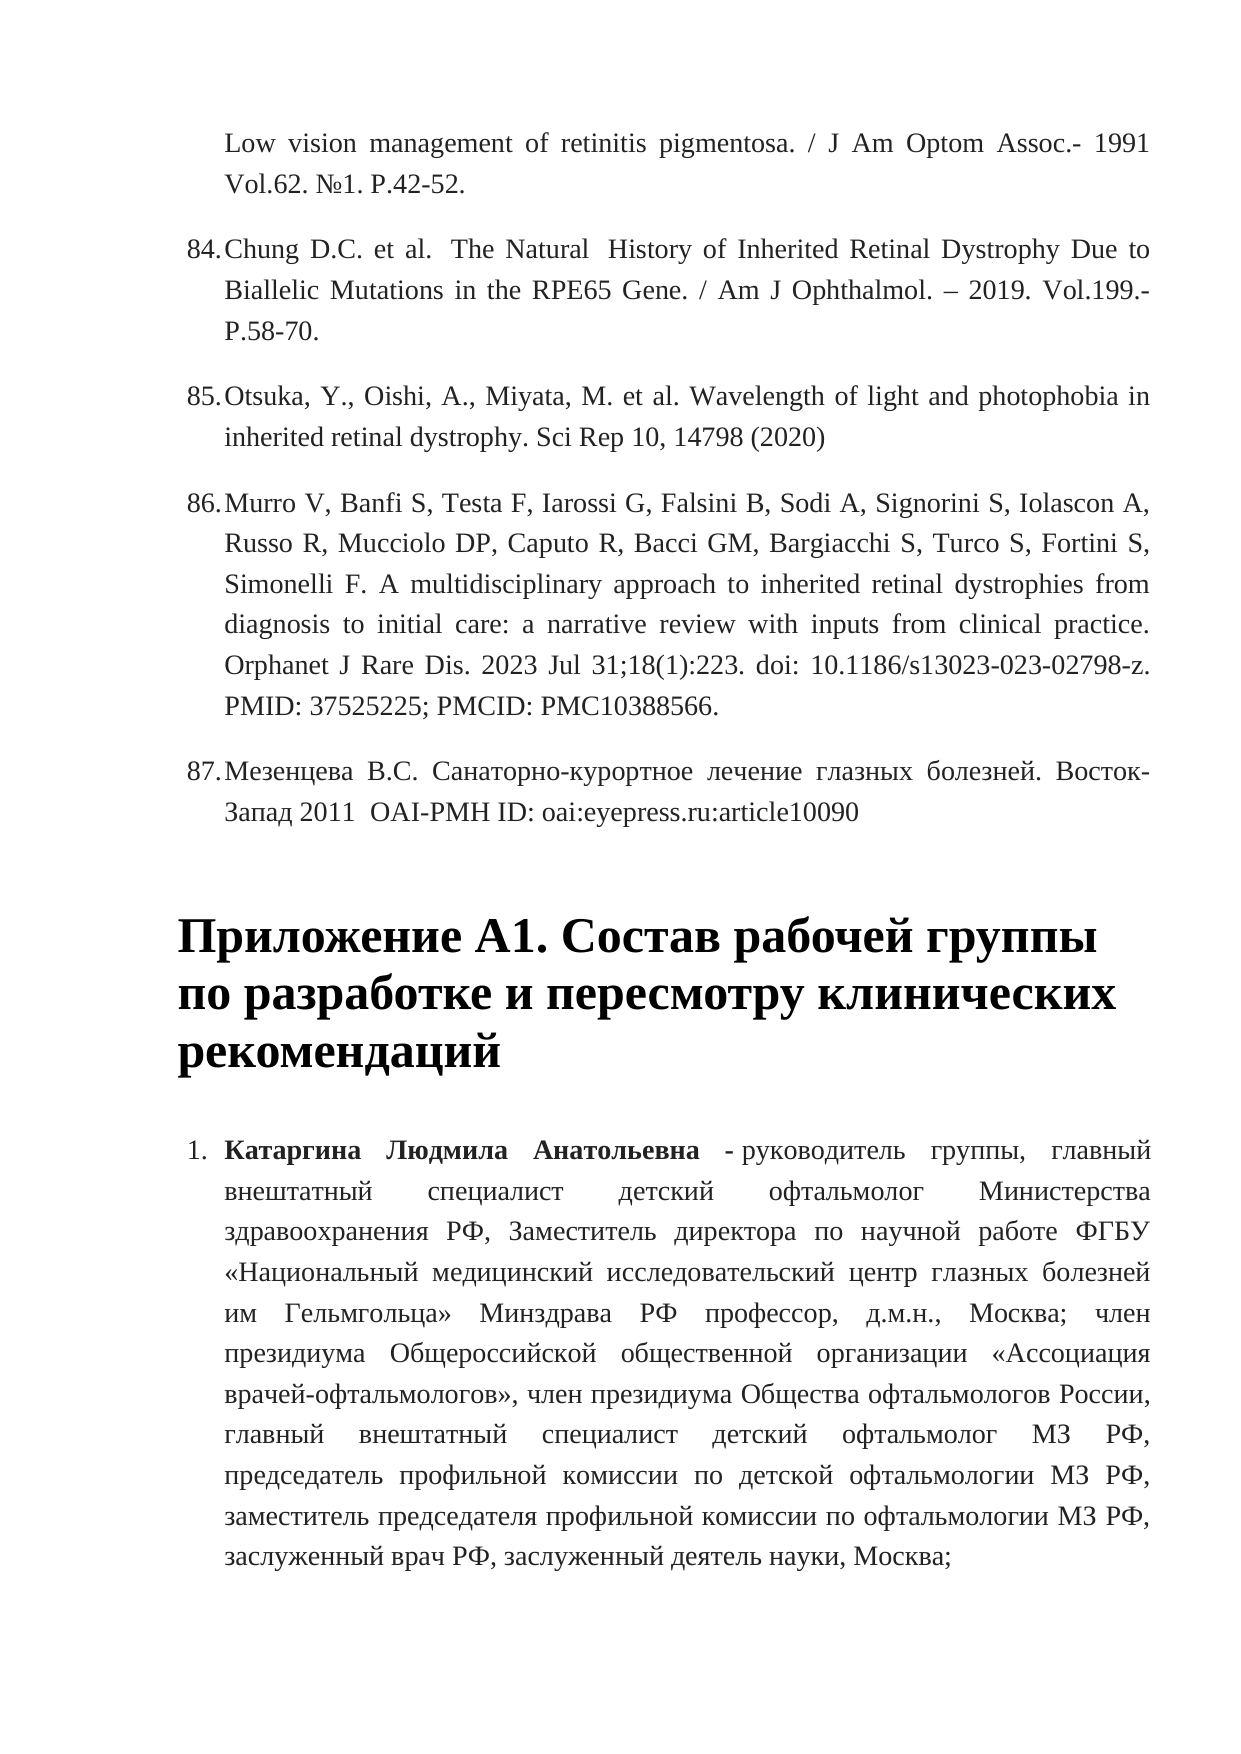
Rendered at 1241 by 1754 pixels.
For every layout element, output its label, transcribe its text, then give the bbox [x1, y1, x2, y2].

text Приложение А1. Состав рабочей группы по разработке и пересмотру клинических рекомендаций [177, 906, 1152, 1078]
list Murro V, Banfi S, Testa F, Iarossi G, Falsini B, Sodi A, Signorini S, Iolascon A, Russo R, Mucciolo DP, Caputo R, Bacci GM, Bargiacchi S, Turco S, Fortini S, Simonelli F. A multidisciplinary approach to inherited retinal dystrophies from diagnosis to initial care: a narrative review with inputs from clinical practice. Orphanet J Rare Dis. 2023 Jul 31;18(1):223. doi: 10.1186/s13023-023-02798-z. PMID: 37525225; PMCID: PMC10388566. [187, 477, 1152, 721]
list Катаргина Людмила Анатольевна - руководитель группы, главный внештатный специалист детский офтальмолог Министерства здравоохранения РФ, Заместитель директора по научной работе ФГБУ «Национальный медицинский исследовательский центр глазных болезней им Гельмгольца» Минздрава РФ профессор, д.м.н., Москва; член президиума Общероссийской общественной организации «Ассоциация врачей-офтальмологов», член президиума Общества офтальмологов России, главный внештатный специалист детский офтальмолог МЗ РФ, председатель профильной комиссии по детской офтальмологии МЗ РФ, заместитель председателя профильной комиссии по офтальмологии МЗ РФ, заслуженный врач РФ, заслуженный деятель науки, Москва; [187, 1125, 1152, 1572]
list Мезенцева В.С. Санаторно-курортное лечение глазных болезней. Восток-Запад 2011 OAI-PMH ID: oai:eyepress.ru:article10090 [187, 746, 1152, 827]
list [187, 118, 1152, 199]
list Otsuka, Y., Oishi, A., Miyata, M. et al. Wavelength of light and photophobia in inherited retinal dystrophy. Sci Rep 10, 14798 (2020) [187, 371, 1152, 452]
list Chung D.C. et al. The Natural History of Inherited Retinal Dystrophy Due to Biallelic Mutations in the RPE65 Gene. / Am J Ophthalmol. – 2019. Vol.199.- P.58-70. [187, 224, 1152, 346]
